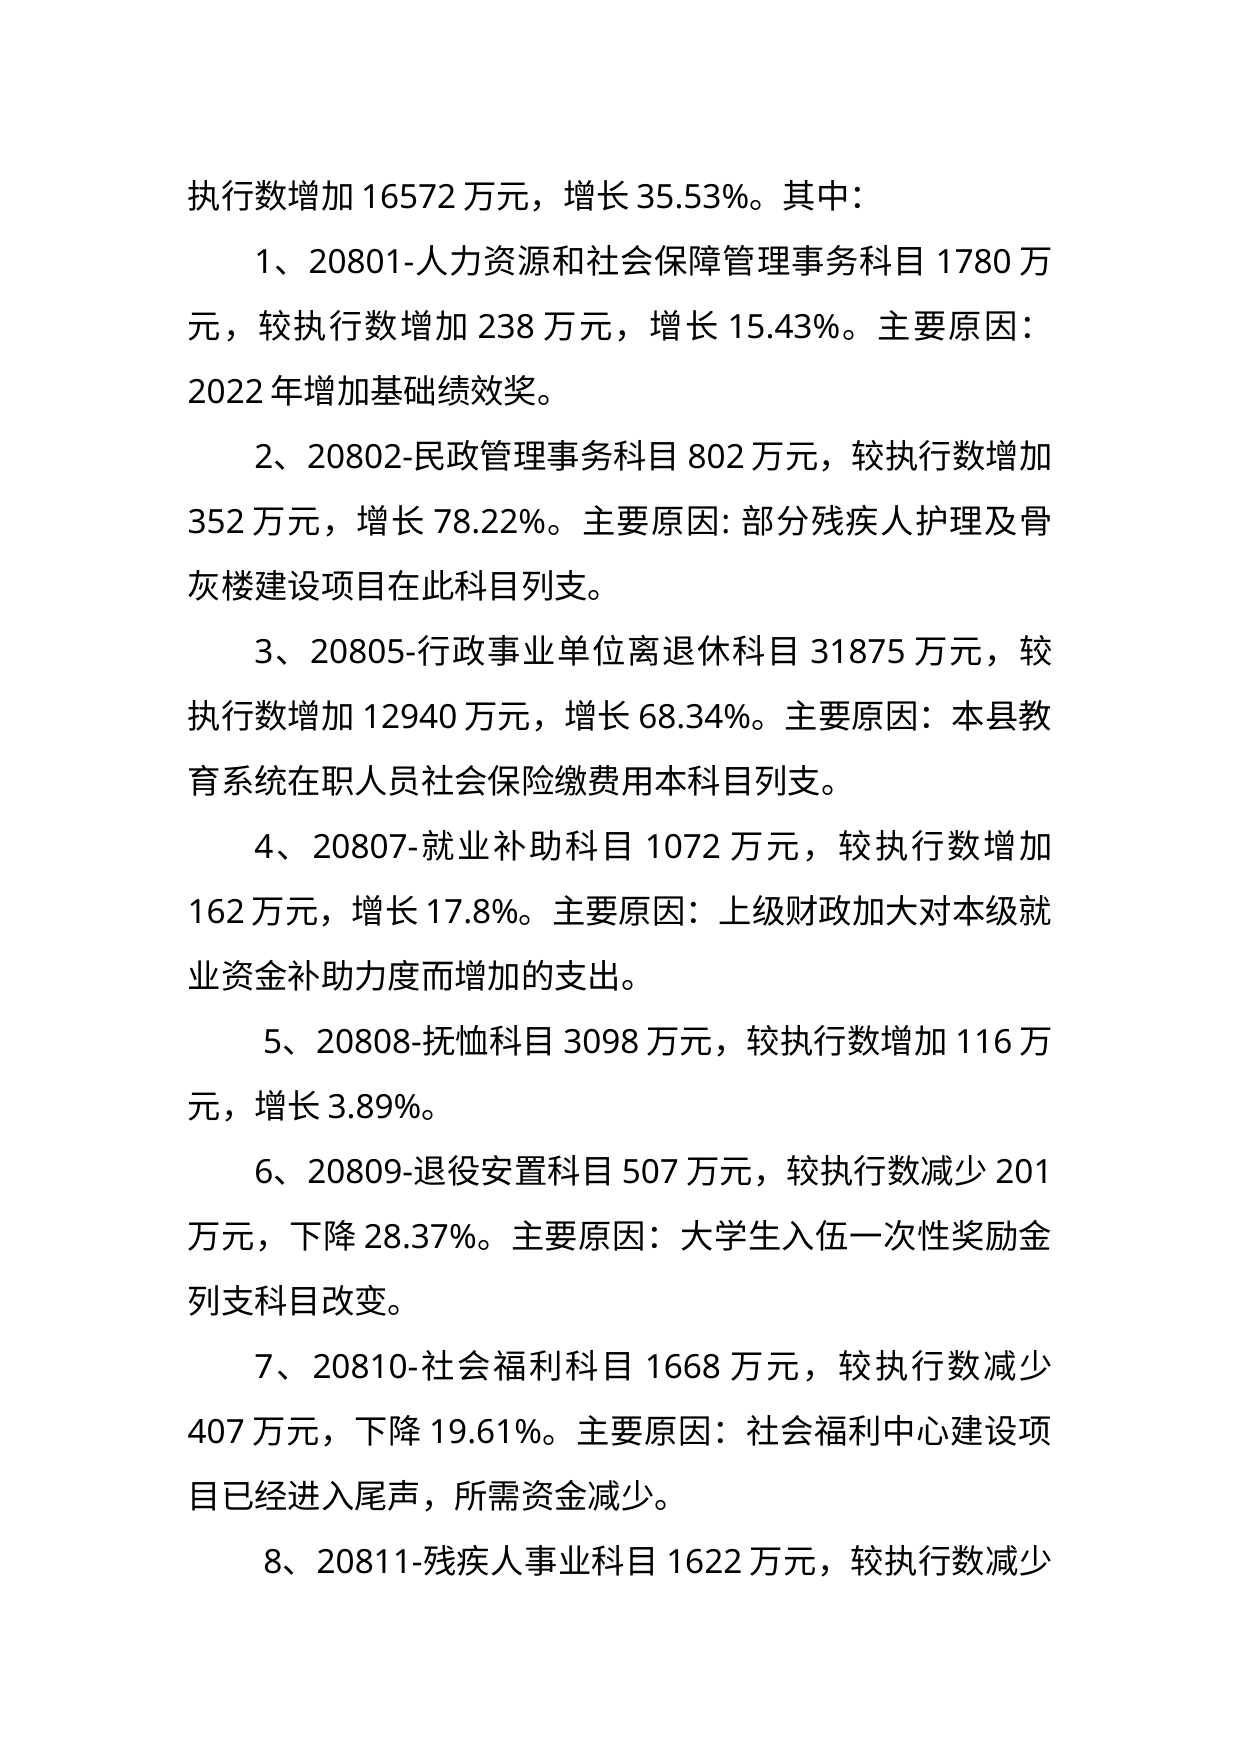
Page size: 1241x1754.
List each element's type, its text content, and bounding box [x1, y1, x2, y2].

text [187, 1527, 1053, 1592]
text 5、20808-抚恤科目3098万元，较执行数增加116万元，增长3.89%。 [187, 1007, 1053, 1137]
text 6、20809-退役安置科目507万元，较执行数减少201万元，下降28.37%。主要原因：大学生入伍一次性奖励金列支科目改变。 [187, 1137, 1053, 1332]
text 1、20801-人力资源和社会保障管理事务科目1780万元，较执行数增加238万元，增长15.43%。主要原因：2022年增加基础绩效奖。 [187, 227, 1053, 422]
text 7、20810-社会福利科目1668万元，较执行数减少407万元，下降19.61%。主要原因：社会福利中心建设项目已经进入尾声，所需资金减少。 [187, 1332, 1053, 1527]
text 2、20802-民政管理事务科目802万元，较执行数增加352万元，增长78.22%。主要原因: 部分残疾人护理及骨灰楼建设项目在此科目列支。 [187, 422, 1053, 617]
text 3、20805-行政事业单位离退休科目31875万元，较执行数增加12940万元，增长68.34%。主要原因：本县教育系统在职人员社会保险缴费用本科目列支。 [187, 617, 1053, 812]
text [187, 162, 1053, 227]
text 4、20807-就业补助科目1072万元，较执行数增加162万元，增长17.8%。主要原因：上级财政加大对本级就业资金补助力度而增加的支出。 [187, 812, 1053, 1007]
